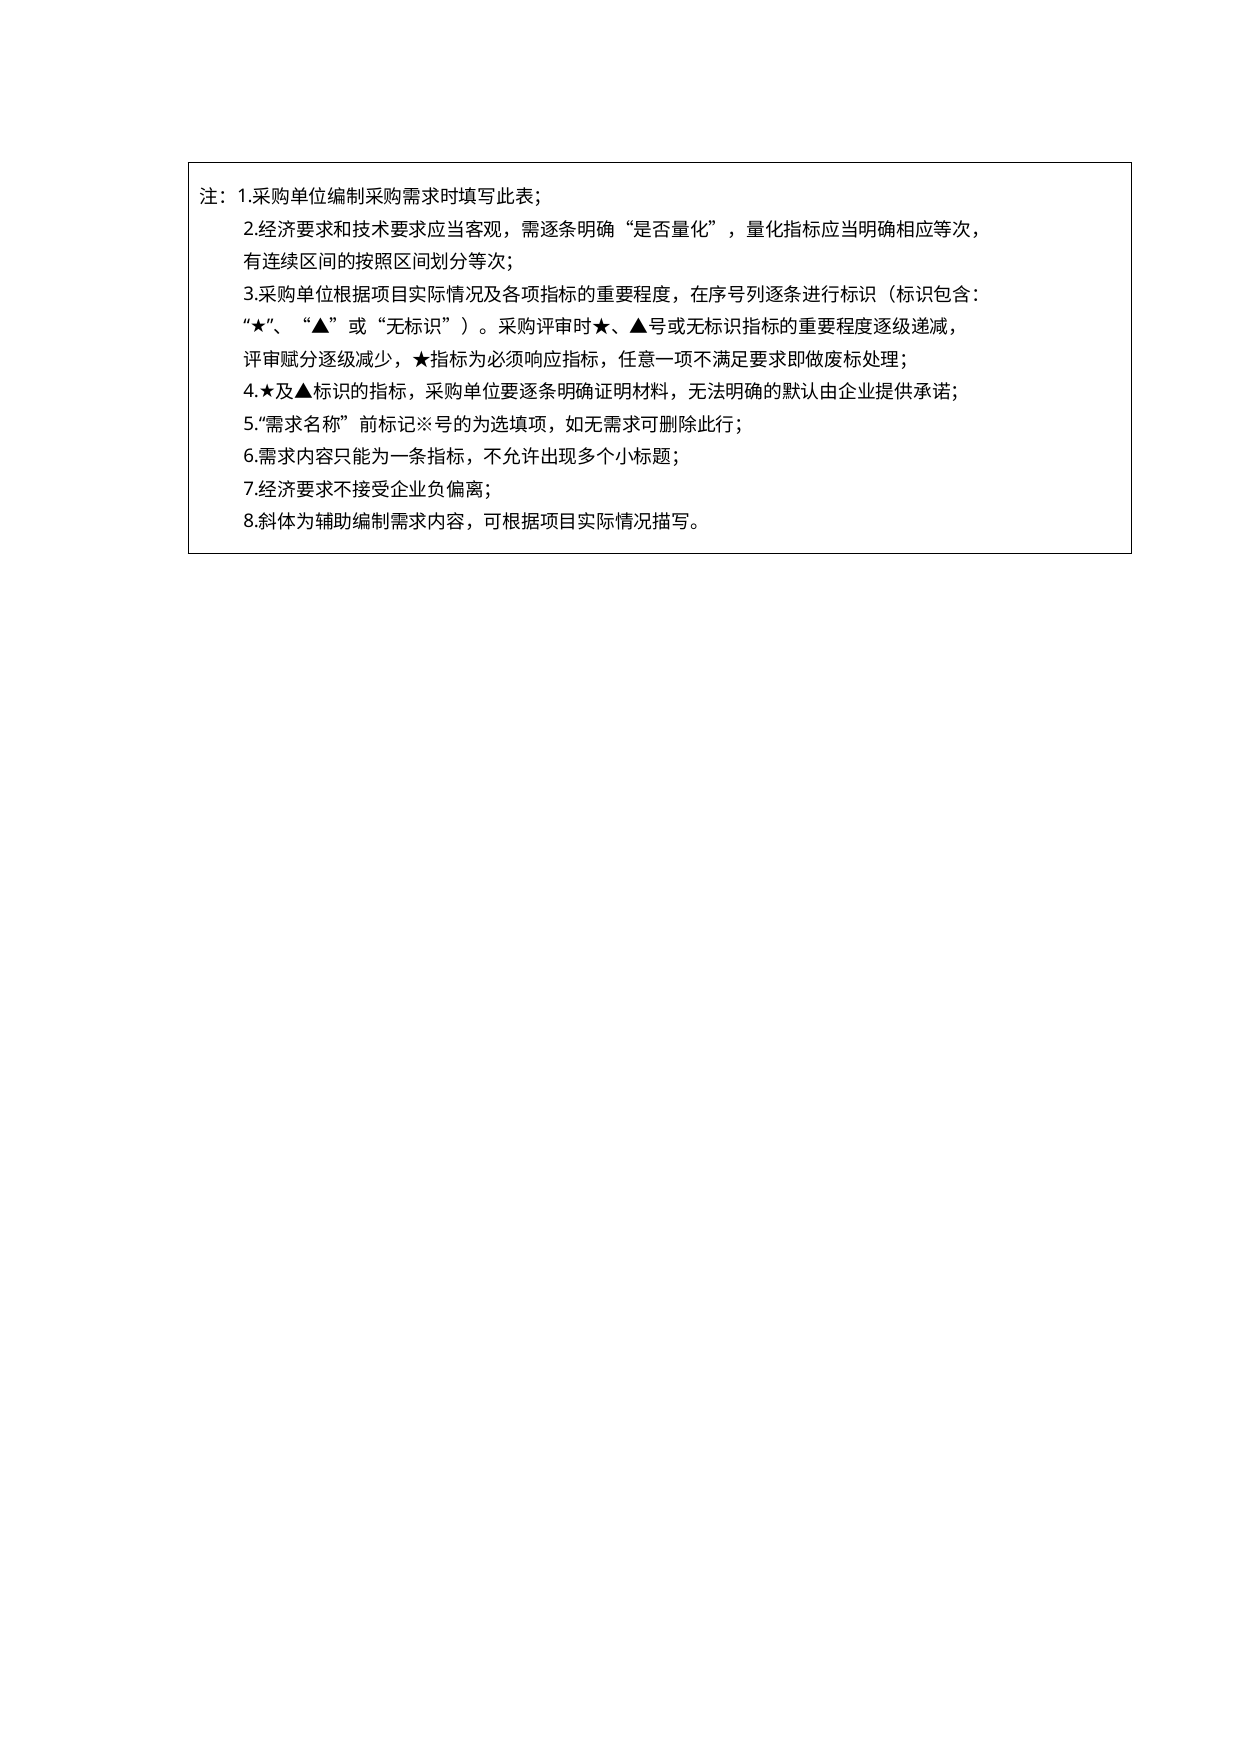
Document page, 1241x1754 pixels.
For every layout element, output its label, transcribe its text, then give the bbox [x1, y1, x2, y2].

table_cell 注：1.采购单位编制采购需求时填写此表； 2.经济要求和技术要求应当客观，需逐条明确“是否量化”，量化指标应当明确相应等次， 有连续区间的按照区间划分等次； 3.采购单位根据项目实际情况及各项指标的重要程度，在序号列逐条进行标识（标识包含： “★”、“▲”或“无标识”）。采购评审时★、▲号或无标识指标的重要程度逐级递减， 评审赋分逐级减少，★指标为必须响应指标，任意一项不满足要求即做废标处理； 4.★及▲标识的指标，采购单位要逐条明确证明材料，无法明确的默认由企业提供承诺； 5.“需求名称”前标记※号的为选填项，如无需求可删除此行； 6.需求内容只能为一条指标，不允许出现多个小标题； 7.经济要求不接受企业负偏离； 8.斜体为辅助编制需求内容，可根据项目实际情况描写。 [189, 163, 1131, 553]
